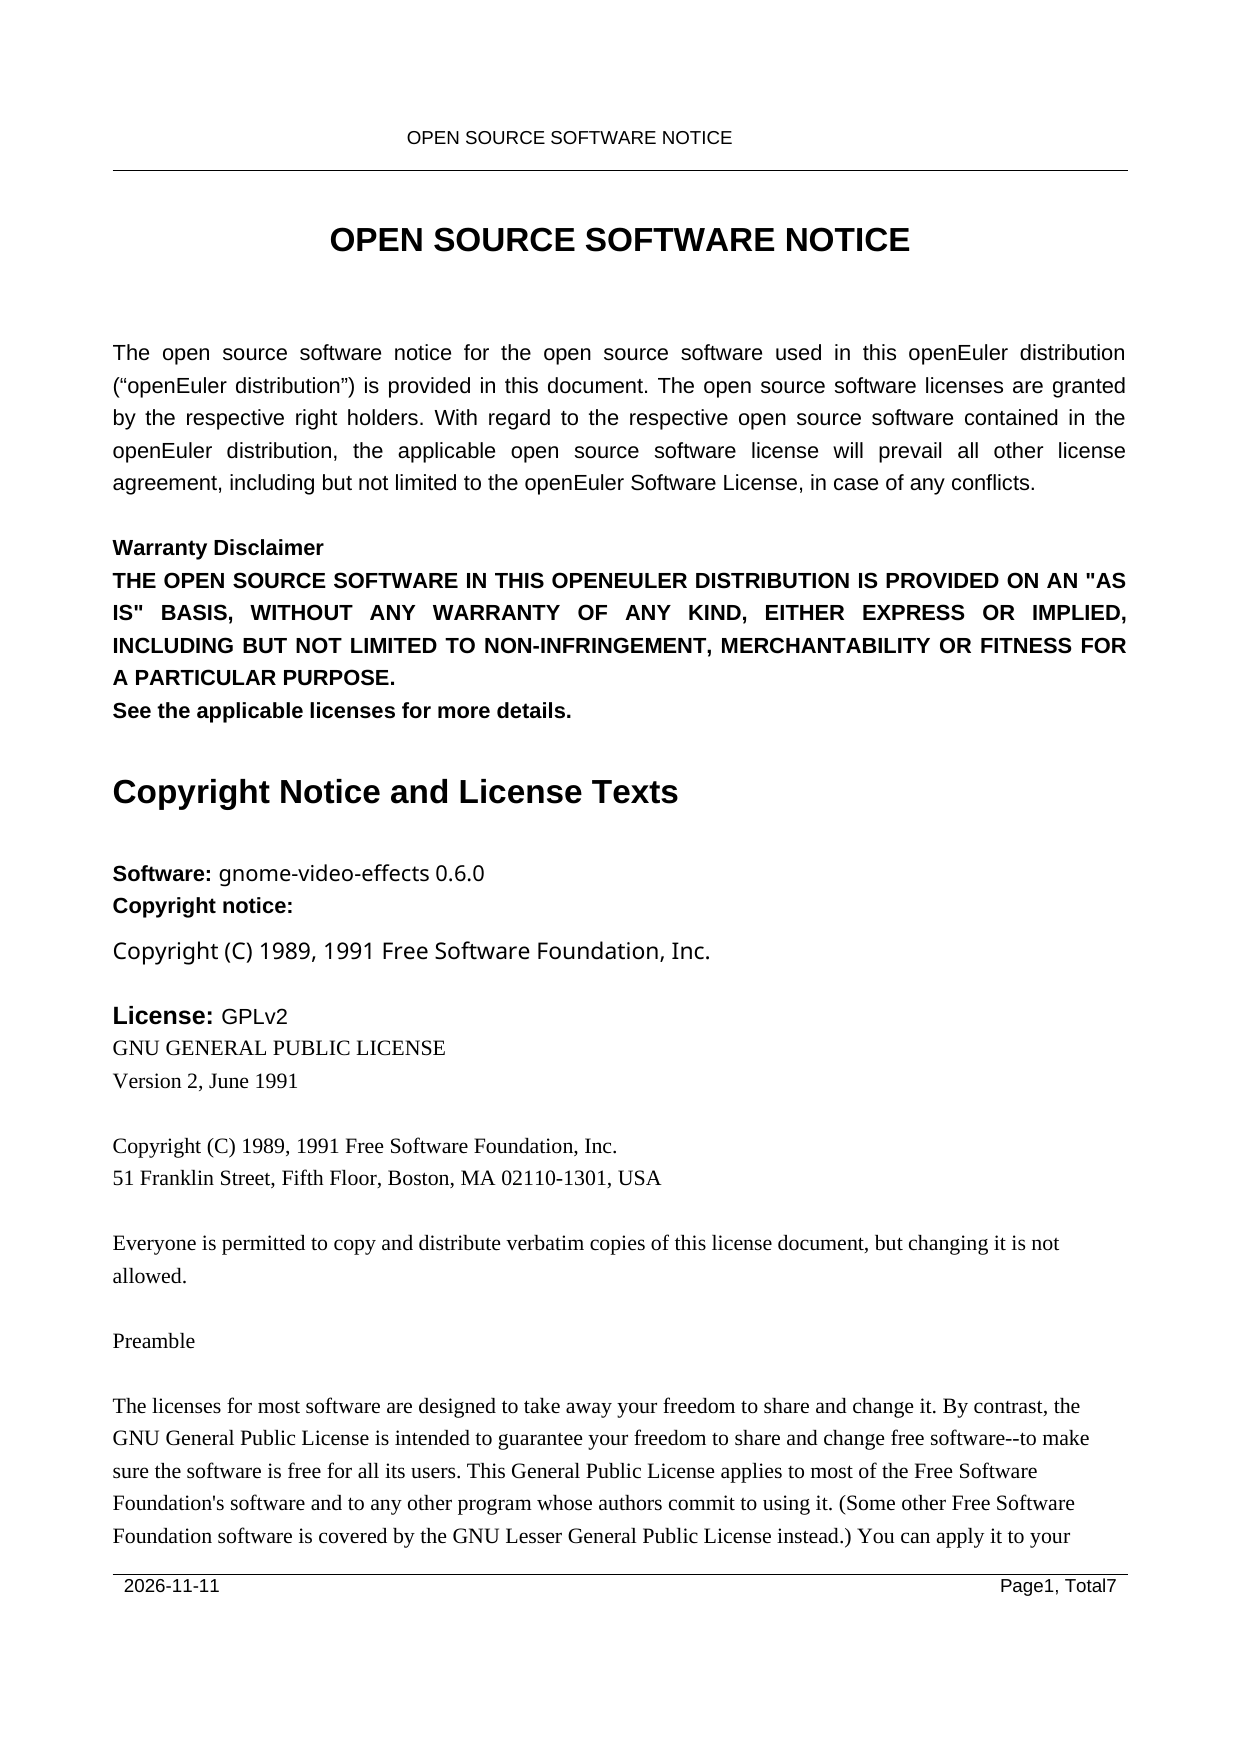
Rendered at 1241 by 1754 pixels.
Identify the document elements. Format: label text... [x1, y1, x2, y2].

text THE OPEN SOURCE SOFTWARE IN THIS OPENEULER DISTRIBUTION IS PROVIDED ON AN "AS IS" BASIS, WITHOUT ANY WARRANTY OF ANY KIND, EITHER EXPRESS OR IMPLIED, INCLUDING BUT NOT LIMITED TO NON-INFRINGEMENT, MERCHANTABILITY OR FITNESS FOR A PARTICULAR PURPOSE. See the applicable licenses for more details. [112, 564, 1128, 726]
text Warranty Disclaimer [112, 531, 1128, 564]
text OPEN SOURCE SOFTWARE NOTICE [112, 206, 1128, 271]
text License: GPLv2 [112, 999, 1128, 1031]
text Copyright Notice and License Texts [112, 759, 1128, 824]
text Copyright notice: [112, 889, 1128, 921]
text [112, 1031, 1128, 1551]
text The open source software notice for the open source software used in this openEuler distribution (“openEuler distribution”) is provided in this document. The open source software licenses are granted by the respective right holders. With regard to the respective open source software contained in the openEuler distribution, the applicable open source software license will prevail all other license agreement, including but not limited to the openEuler Software License, in case of any conflicts. [112, 336, 1128, 499]
title Software: gnome-video-effects 0.6.0 [112, 856, 1128, 889]
text Copyright (C) 1989, 1991 Free Software Foundation, Inc. [112, 934, 1128, 999]
